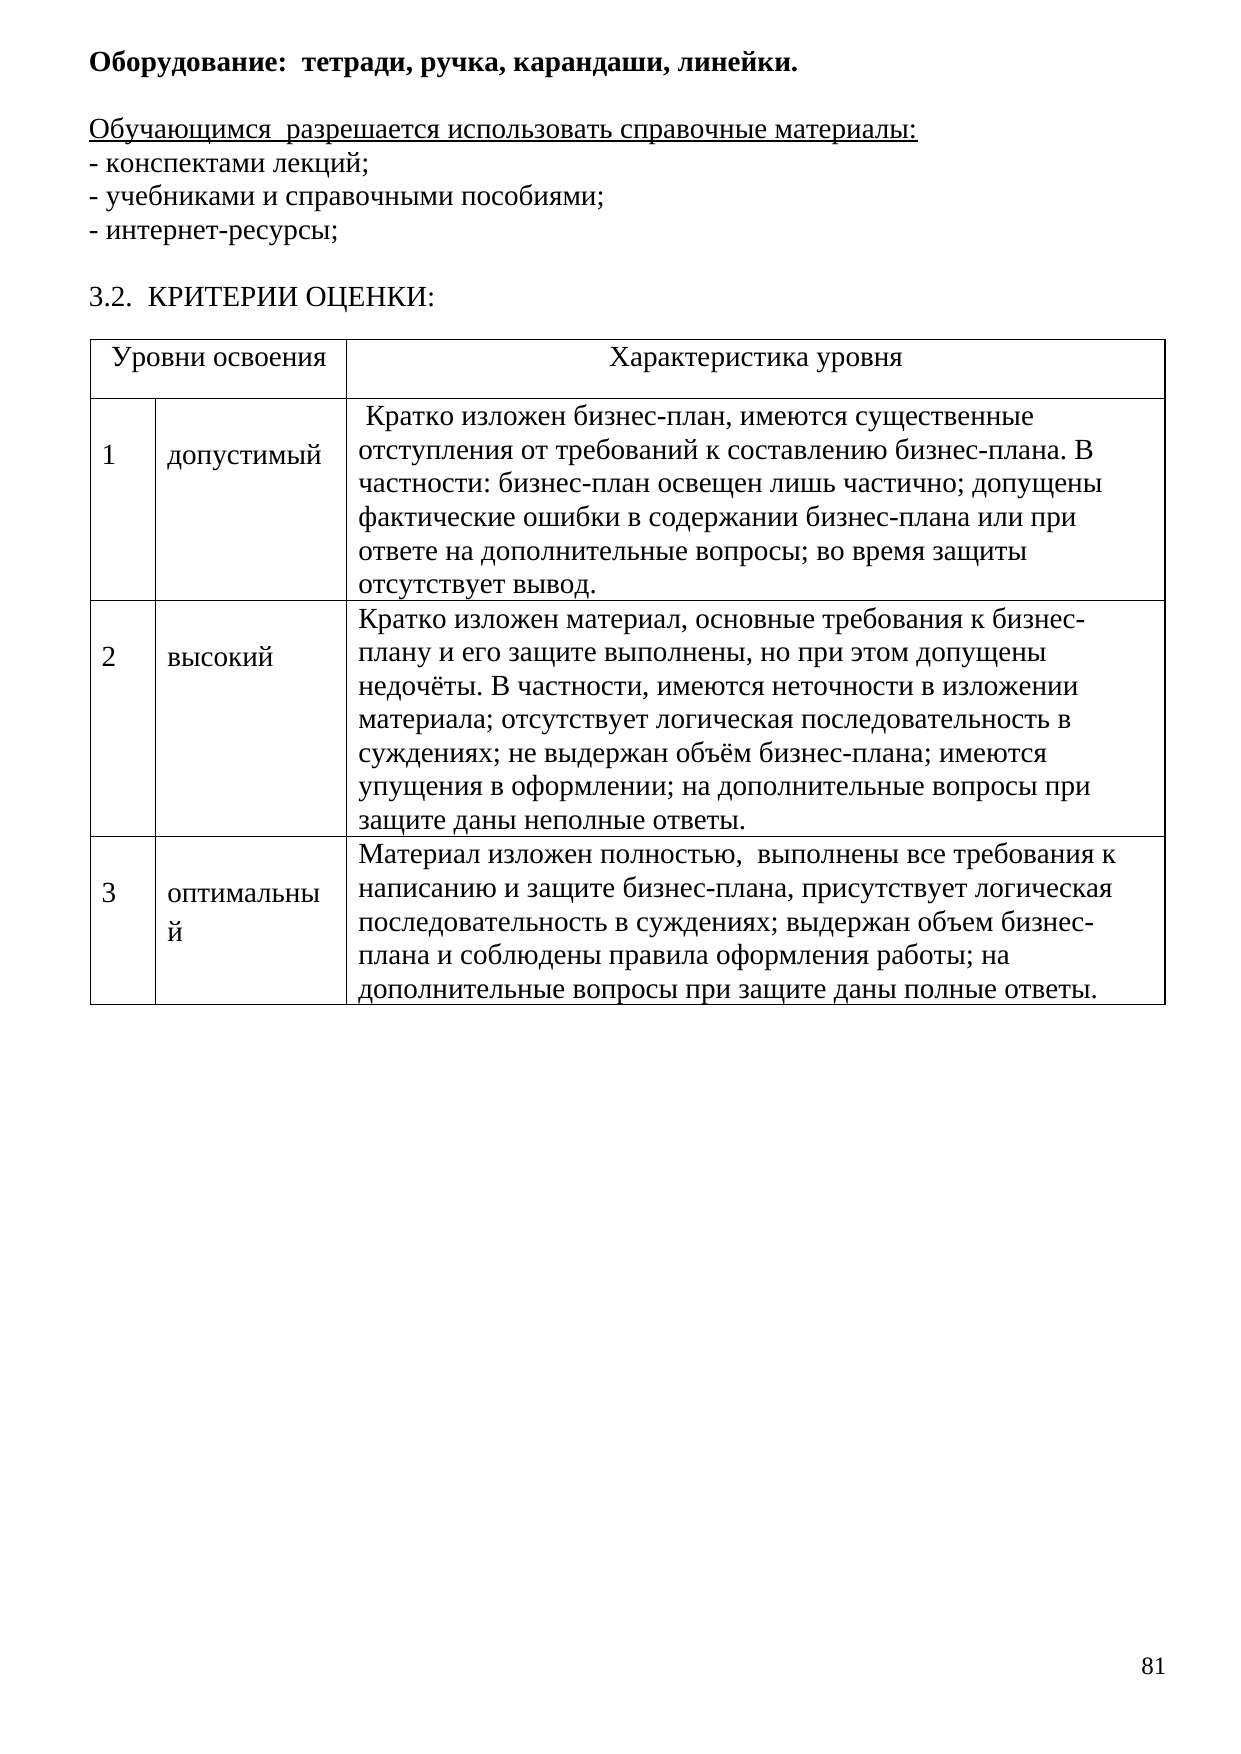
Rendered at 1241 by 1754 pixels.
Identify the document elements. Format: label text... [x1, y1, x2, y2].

table_cell Кратко изложен бизнес-план, имеются существенные отступления от требований к составлению бизнес-плана. В частности: бизнес-план освещен лишь частично; допущены фактические ошибки в содержании бизнес-плана или при ответе на дополнительные вопросы; во время защиты отсутствует вывод. [347, 399, 1164, 600]
text - интернет-ресурсы; [89, 212, 1166, 246]
table_cell 3 [91, 837, 155, 1004]
list КРИТЕРИИ ОЦЕНКИ: [89, 279, 1166, 313]
table_cell 2 [91, 601, 155, 836]
table_header Характеристика уровня [347, 340, 1164, 397]
table_cell оптимальный [156, 837, 346, 1004]
text Оборудование: тетради, ручка, карандаши, линейки. [89, 44, 1166, 78]
table_cell Материал изложен полностью, выполнены все требования к написанию и защите бизнес-плана, присутствует логическая последовательность в суждениях; выдержан объем бизнес-плана и соблюдены правила оформления работы; на дополнительные вопросы при защите даны полные ответы. [347, 837, 1164, 1004]
table_cell 1 [91, 399, 155, 600]
text - учебниками и справочными пособиями; [89, 178, 1166, 212]
table_cell высокий [156, 601, 346, 836]
table_cell Кратко изложен материал, основные требования к бизнес-плану и его защите выполнены, но при этом допущены недочёты. В частности, имеются неточности в изложении материала; отсутствует логическая последовательность в суждениях; не выдержан объём бизнес-плана; имеются упущения в оформлении; на дополнительные вопросы при защите даны неполные ответы. [347, 601, 1164, 836]
text - конспектами лекций; [89, 145, 1166, 178]
text Обучающимся разрешается использовать справочные материалы: [89, 111, 1166, 145]
table_cell допустимый [156, 399, 346, 600]
table_header Уровни освоения [91, 340, 346, 397]
